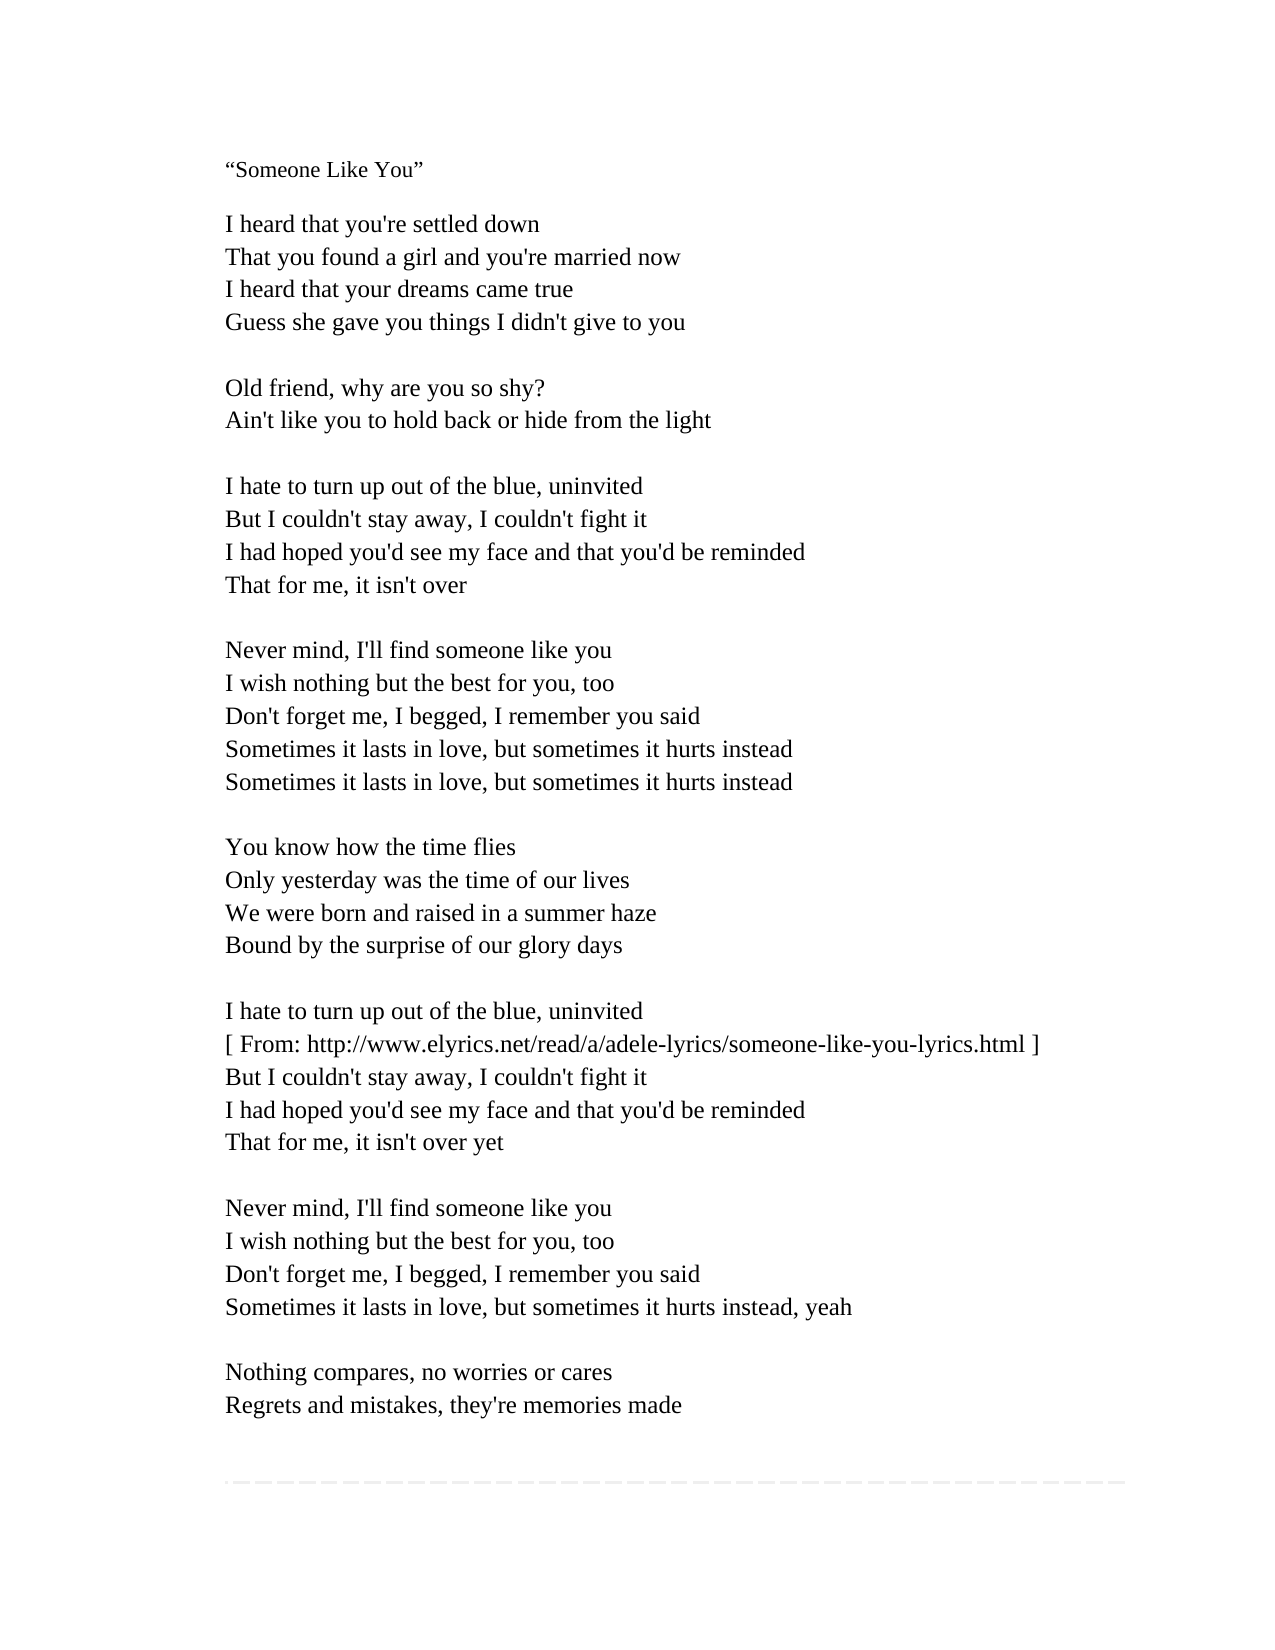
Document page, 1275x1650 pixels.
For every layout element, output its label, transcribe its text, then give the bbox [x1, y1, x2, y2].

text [225, 205, 1125, 1484]
text “Someone Like You” [225, 150, 1125, 183]
